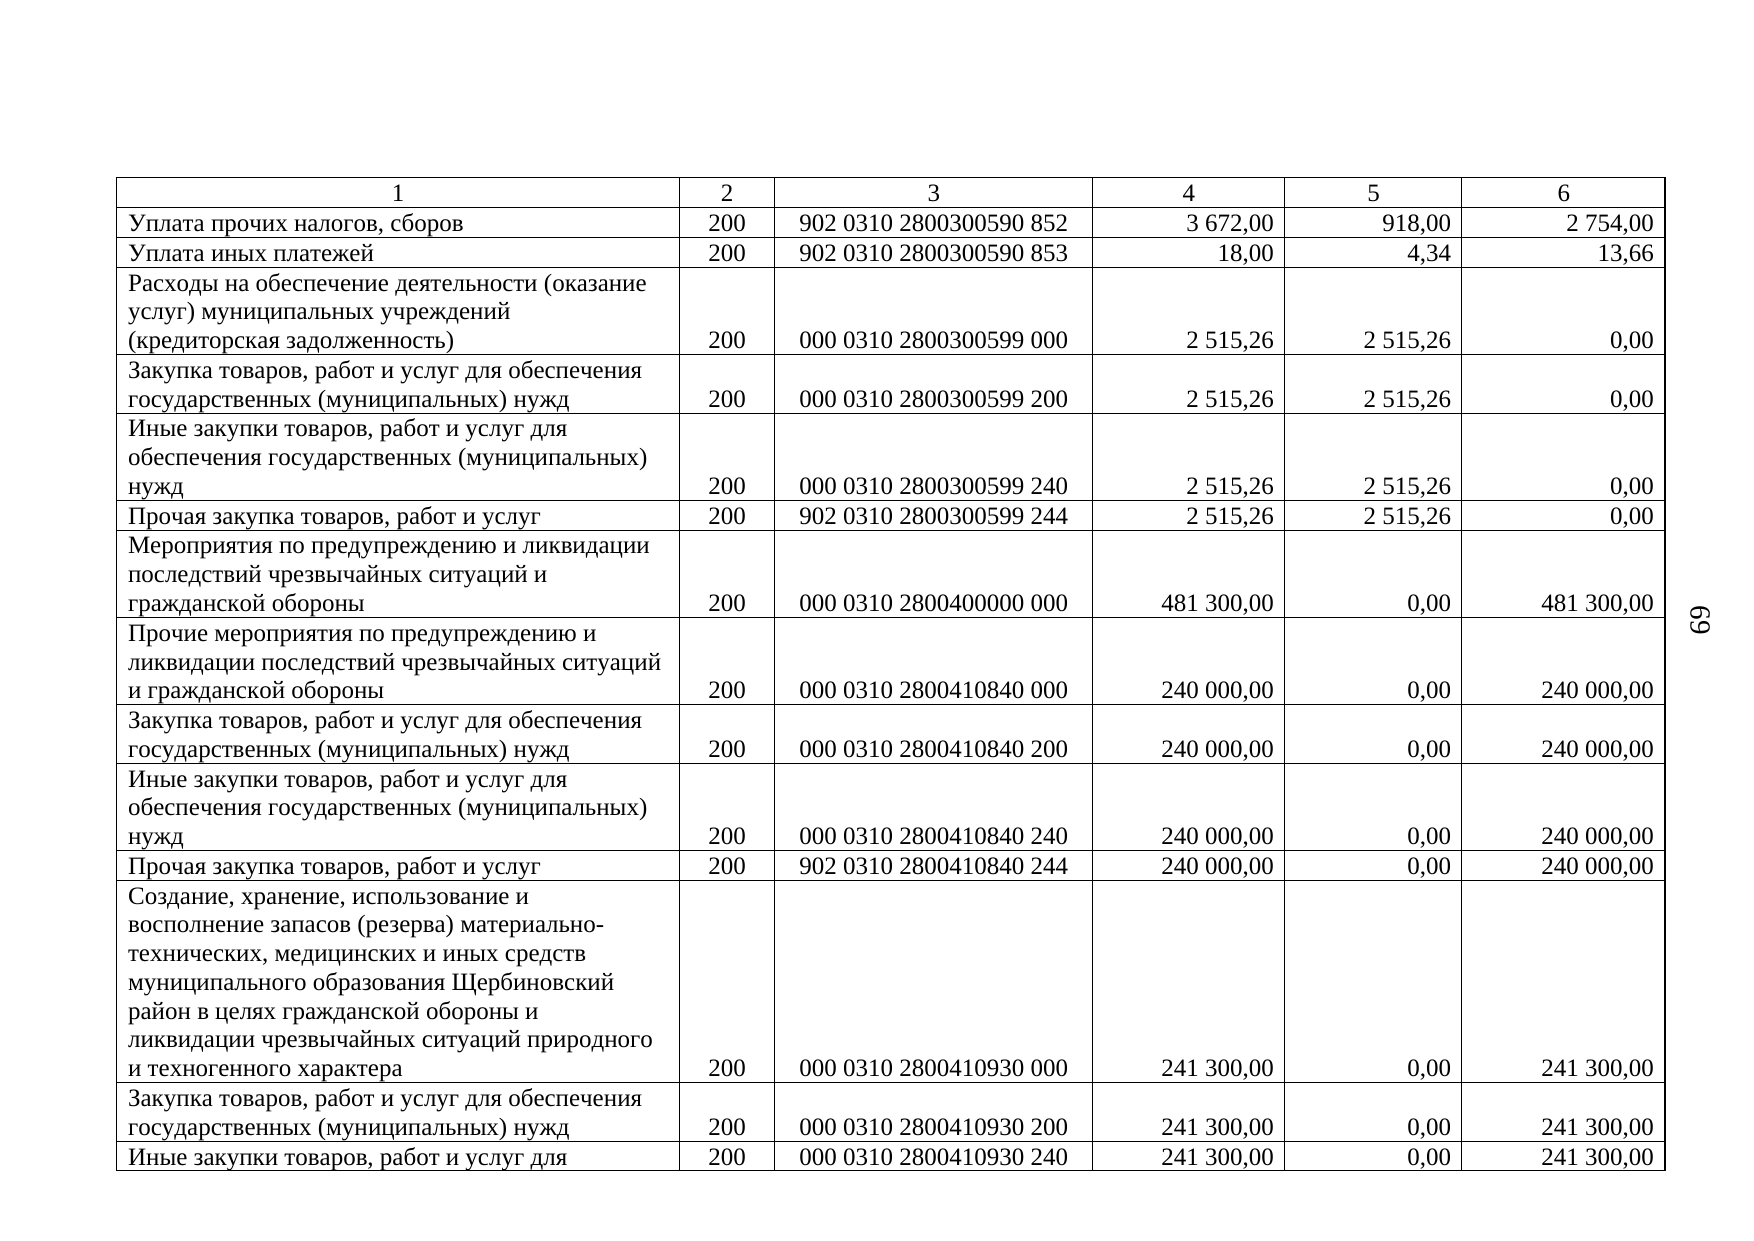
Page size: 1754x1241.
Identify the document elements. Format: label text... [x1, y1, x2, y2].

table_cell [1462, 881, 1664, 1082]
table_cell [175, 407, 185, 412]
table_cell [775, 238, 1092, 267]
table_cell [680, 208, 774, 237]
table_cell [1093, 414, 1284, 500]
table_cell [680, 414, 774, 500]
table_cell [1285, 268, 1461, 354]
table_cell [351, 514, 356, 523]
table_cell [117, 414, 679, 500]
table_header 6 [1462, 178, 1664, 207]
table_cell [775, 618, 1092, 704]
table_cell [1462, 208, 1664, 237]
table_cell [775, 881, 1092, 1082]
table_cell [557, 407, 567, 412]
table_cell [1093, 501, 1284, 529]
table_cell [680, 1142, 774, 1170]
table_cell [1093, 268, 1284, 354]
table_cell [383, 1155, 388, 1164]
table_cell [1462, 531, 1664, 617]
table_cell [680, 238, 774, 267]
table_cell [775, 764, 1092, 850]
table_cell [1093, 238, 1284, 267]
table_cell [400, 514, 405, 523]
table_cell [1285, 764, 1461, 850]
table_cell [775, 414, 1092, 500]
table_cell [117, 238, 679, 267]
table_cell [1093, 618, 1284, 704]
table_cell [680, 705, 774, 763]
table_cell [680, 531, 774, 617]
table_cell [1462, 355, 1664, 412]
table_header 3 [775, 178, 1092, 207]
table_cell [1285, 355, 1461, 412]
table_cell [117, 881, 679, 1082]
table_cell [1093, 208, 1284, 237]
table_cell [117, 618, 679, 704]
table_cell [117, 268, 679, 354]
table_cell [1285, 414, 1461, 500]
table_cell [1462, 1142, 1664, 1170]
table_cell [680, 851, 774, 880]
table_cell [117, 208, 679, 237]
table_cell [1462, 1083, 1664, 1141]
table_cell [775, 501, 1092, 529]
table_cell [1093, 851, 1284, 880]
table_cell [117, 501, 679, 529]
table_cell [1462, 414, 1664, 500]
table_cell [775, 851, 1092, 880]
table_header 5 [1285, 178, 1461, 207]
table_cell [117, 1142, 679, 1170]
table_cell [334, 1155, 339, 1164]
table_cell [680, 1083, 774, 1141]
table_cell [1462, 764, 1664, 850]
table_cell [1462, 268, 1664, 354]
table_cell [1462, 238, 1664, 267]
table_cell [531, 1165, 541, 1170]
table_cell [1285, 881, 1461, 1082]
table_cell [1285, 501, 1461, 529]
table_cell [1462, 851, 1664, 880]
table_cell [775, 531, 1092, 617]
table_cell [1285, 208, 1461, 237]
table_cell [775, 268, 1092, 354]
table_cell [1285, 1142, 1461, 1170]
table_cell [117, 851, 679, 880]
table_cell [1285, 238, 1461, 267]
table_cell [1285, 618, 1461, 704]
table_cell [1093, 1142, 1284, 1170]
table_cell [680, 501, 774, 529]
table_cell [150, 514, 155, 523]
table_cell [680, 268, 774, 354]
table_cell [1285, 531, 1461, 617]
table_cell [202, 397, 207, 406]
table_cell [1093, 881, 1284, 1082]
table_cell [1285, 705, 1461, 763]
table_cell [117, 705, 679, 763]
table_header 1 [117, 178, 679, 207]
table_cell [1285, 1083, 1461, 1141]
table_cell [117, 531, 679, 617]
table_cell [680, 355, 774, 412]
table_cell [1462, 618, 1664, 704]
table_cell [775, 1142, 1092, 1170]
table_header 2 [680, 178, 774, 207]
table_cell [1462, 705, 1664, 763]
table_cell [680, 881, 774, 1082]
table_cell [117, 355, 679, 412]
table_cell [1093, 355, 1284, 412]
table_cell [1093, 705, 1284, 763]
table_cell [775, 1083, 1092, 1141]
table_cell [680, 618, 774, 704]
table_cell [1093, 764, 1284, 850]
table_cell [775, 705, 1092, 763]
table_header 4 [1093, 178, 1284, 207]
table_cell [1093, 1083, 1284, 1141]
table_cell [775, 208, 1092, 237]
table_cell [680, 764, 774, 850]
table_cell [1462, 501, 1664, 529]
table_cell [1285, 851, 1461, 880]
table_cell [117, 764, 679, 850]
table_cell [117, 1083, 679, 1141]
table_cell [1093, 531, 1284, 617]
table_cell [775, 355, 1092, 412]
